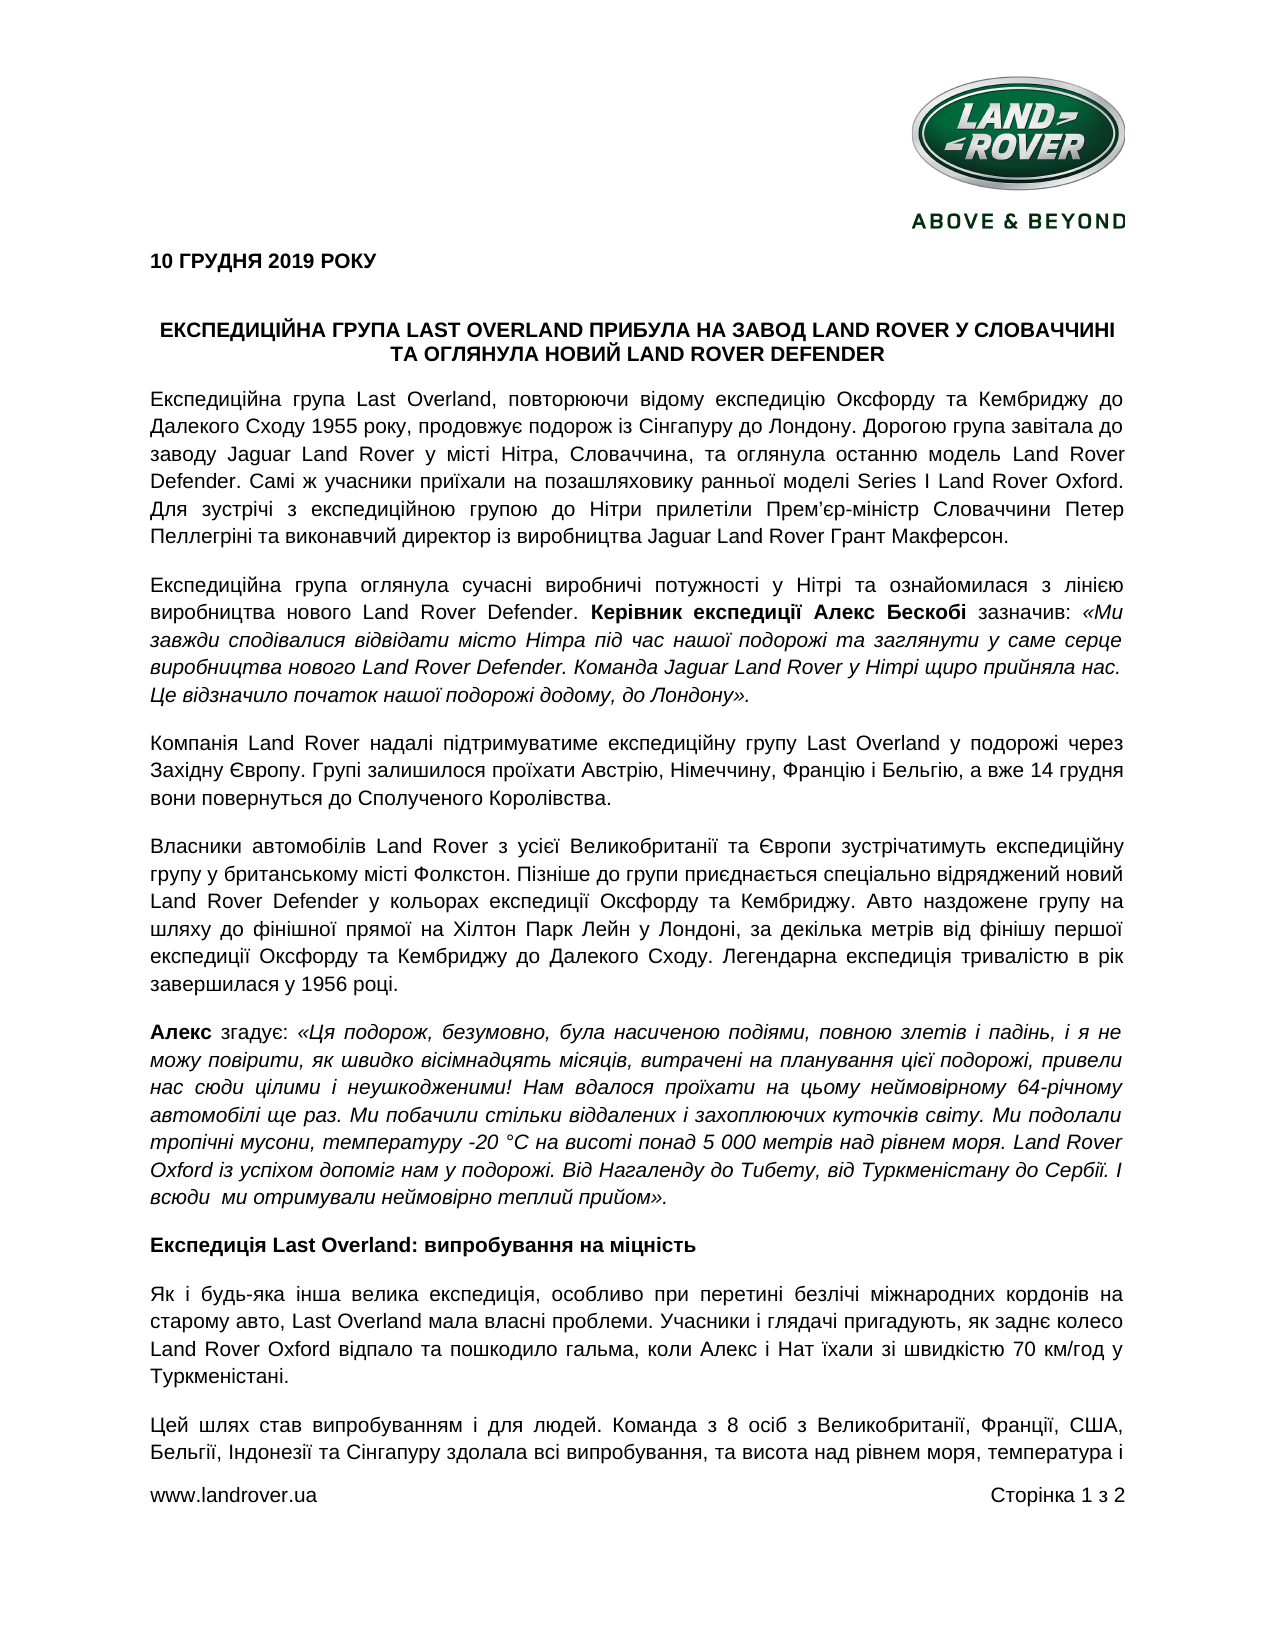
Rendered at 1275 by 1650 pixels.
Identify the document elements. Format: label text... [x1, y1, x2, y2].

text Експедиційна група Last Overland, повторюючи відому експедицію Оксфорду та Кембриджу до Далекого Сходу 1955 року, продовжує подорож із Сінгапуру до Лондону. Дорогою група завітала до заводу Jaguar Land Rover у місті Нітра, Словаччина, та оглянула останню модель Land Rover Defender. Самі ж учасники приїхали на позашляховику ранньої моделі Series I Land Rover Oxford. Для зустрічі з експедиційною групою до Нітри прилетіли Прем’єр-міністр Словаччини Петер Пеллегріні та виконавчий директор із виробництва Jaguar Land Rover Грант Макферсон. [150, 387, 1125, 548]
text Як і будь-яка інша велика експедиція, особливо при перетині безлічі міжнародних кордонів на старому авто, Last Overland мала власні проблеми. Учасники і глядачі пригадують, як заднє колесо Land Rover Oxford відпало та пошкодило гальма, коли Алекс і Нат їхали зі швидкістю 70 км/год у Туркменістані. [150, 1282, 1125, 1388]
text Алекс згадує: «Ця подорож, безумовно, була насиченою подіями, повною злетів і падінь, і я не можу повірити, як швидко вісімнадцять місяців, витрачені на планування цієї подорожі, привели нас сюди цілими і неушкодженими! Нам вдалося проїхати на цьому неймовірному 64-річному автомобілі ще раз. Ми побачили стільки віддалених і захоплюючих куточків світу. Ми подолали тропічні мусони, температуру -20 °С на висоті понад 5 000 метрів над рівнем моря. Land Rover Oxford із успіхом допоміг нам у подорожі. Від Нагаленду до Тибету, від Туркменістану до Сербії. І всюди ми отримували неймовірно теплий прийом». [150, 1020, 1125, 1209]
text Експедиційна група оглянула сучасні виробничі потужності у Нітрі та ознайомилася з лінією виробництва нового Land Rover Defender. Керівник експедиції Алекс Бескобі зазначив: «Ми завжди сподівалися відвідати місто Нітра під час нашої подорожі та заглянути у саме серце виробництва нового Land Rover Defender. Команда Jaguar Land Rover у Нітрі щиро прийняла нас. Це відзначило початок нашої подорожі додому, до Лондону». [150, 572, 1125, 706]
picture [911, 76, 1125, 229]
text ЕКСПЕДИЦІЙНА ГРУПА LAST OVERLAND ПРИБУЛА НА ЗАВОД LAND ROVER У СЛОВАЧЧИНІ ТА ОГЛЯНУЛА НОВИЙ LAND ROVER DEFENDER [150, 318, 1125, 366]
text Компанія Land Rover надалі підтримуватиме експедиційну групу Last Overland у подорожі через Західну Європу. Групі залишилося проїхати Австрію, Німеччину, Францію і Бельгію, а вже 14 грудня вони повернуться до Сполученого Королівства. [150, 731, 1125, 810]
text Експедиція Last Overland: випробування на міцність [150, 1233, 1125, 1257]
text 10 ГРУДНЯ 2019 РОКУ [320, 249, 1125, 273]
text Власники автомобілів Land Rover з усієї Великобританії та Європи зустрічатимуть експедиційну групу у британському місті Фолкстон. Пізніше до групи приєднається спеціально відряджений новий Land Rover Defender у кольорах експедиції Оксфорду та Кембриджу. Авто наздожене групу на шляху до фінішної прямої на Хілтон Парк Лейн у Лондоні, за декілька метрів від фінішу першої експедиції Оксфорду та Кембриджу до Далекого Сходу. Легендарна експедиція тривалістю в рік завершилася у 1956 році. [150, 834, 1125, 996]
